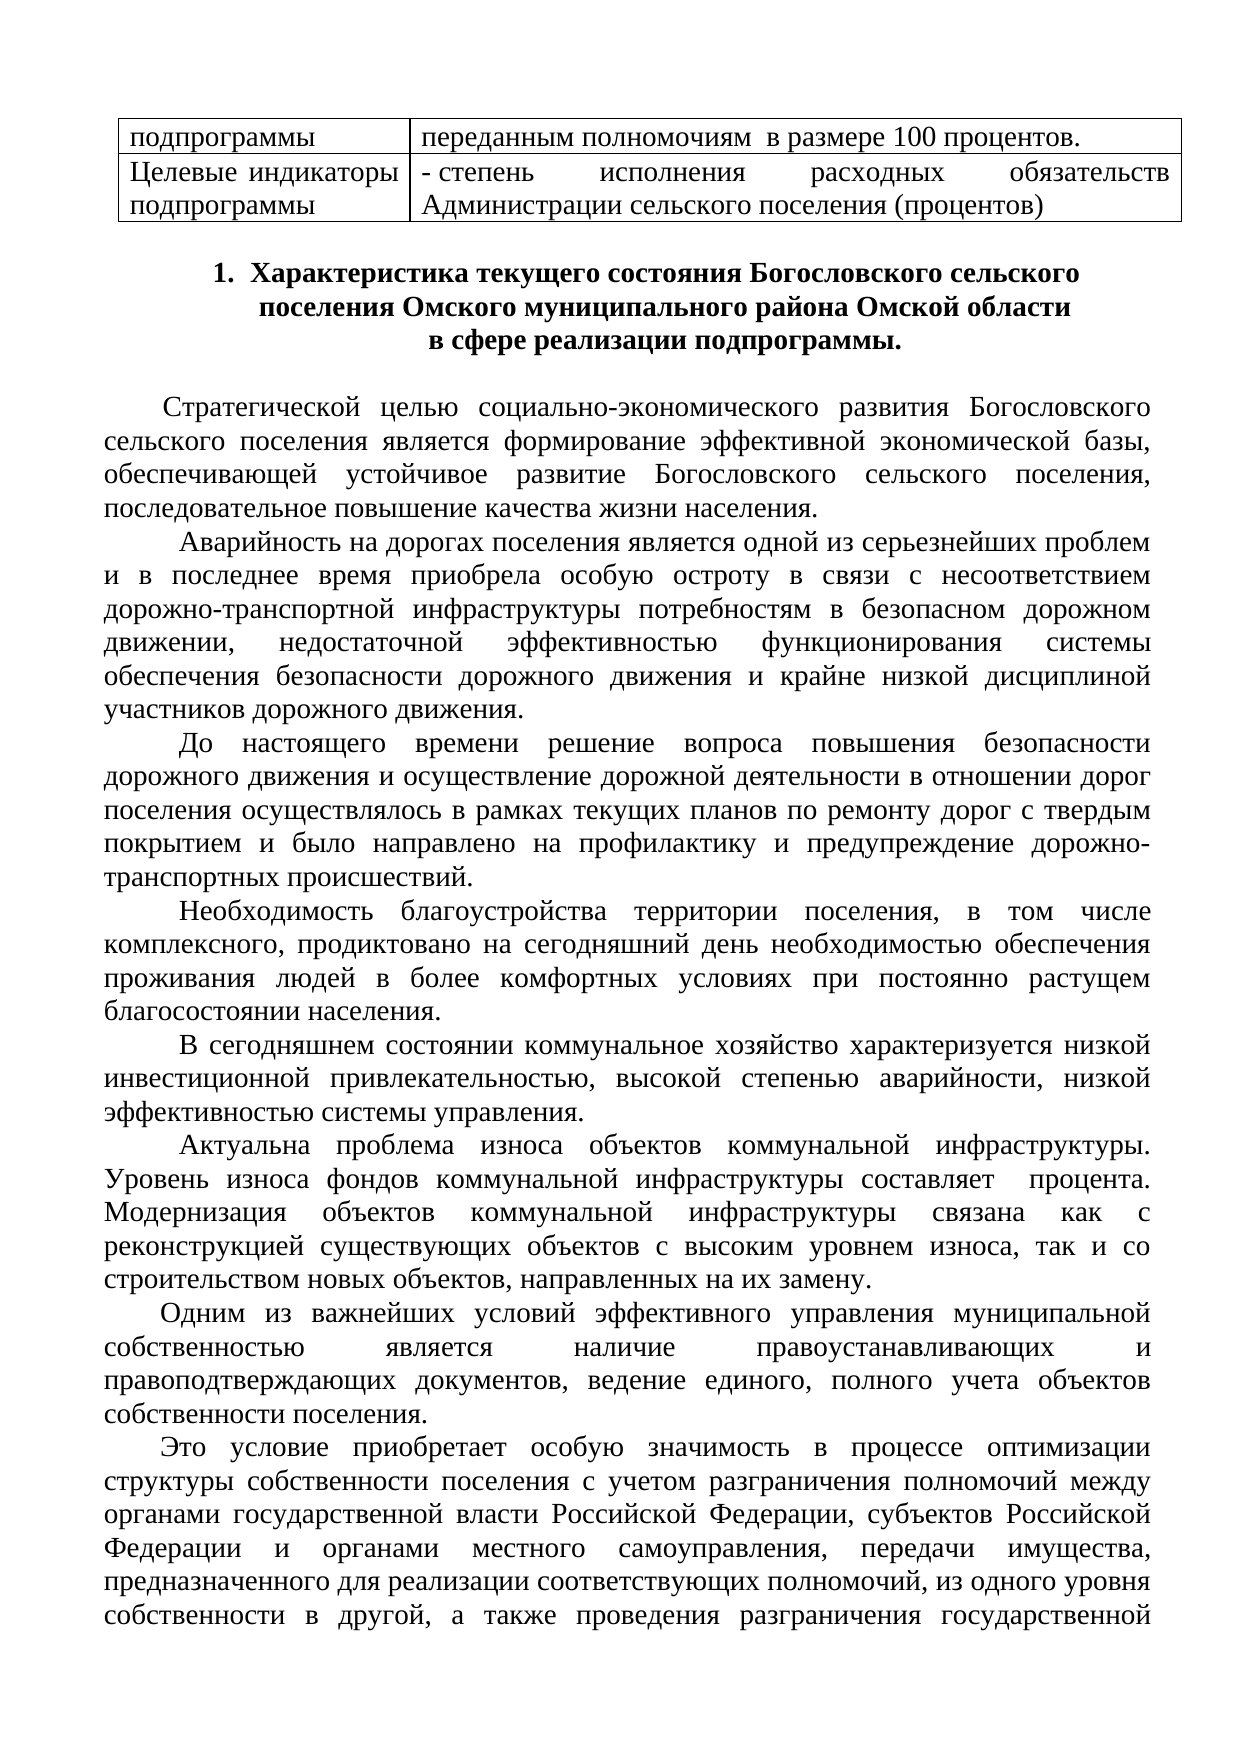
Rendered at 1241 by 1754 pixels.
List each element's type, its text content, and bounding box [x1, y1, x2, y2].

text в сфере реализации подпрограммы. [178, 322, 1152, 356]
text Аварийность на дорогах поселения является одной из серьезнейших проблем и в последнее время приобрела особую остроту в связи с несоответствием дорожно-транспортной инфраструктуры потребностям в безопасном дорожном движении, недостаточной эффективностью функционирования системы обеспечения безопасности дорожного движения и крайне низкой дисциплиной участников дорожного движения. [103, 524, 1152, 725]
table_cell - степень исполнения расходных обязательств Администрации сельского поселения (процентов) [411, 154, 1181, 221]
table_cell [119, 119, 409, 153]
list Характеристика текущего состояния Богословского сельского поселения Омского муниципального района Омской области [141, 255, 1152, 322]
table_cell Целевые индикаторы подпрограммы [119, 154, 409, 221]
text Необходимость благоустройства территории поселения, в том числе комплексного, продиктовано на сегодняшний день необходимостью обеспечения проживания людей в более комфортных условиях при постоянно растущем благосостоянии населения. [103, 893, 1152, 1027]
text Стратегической целью социально-экономического развития Богословского сельского поселения является формирование эффективной экономической базы, обеспечивающей устойчивое развитие Богословского сельского поселения, последовательное повышение качества жизни населения. [103, 389, 1152, 524]
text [103, 1429, 1152, 1631]
text В сегодняшнем состоянии коммунальное хозяйство характеризуется низкой инвестиционной привлекательностью, высокой степенью аварийности, низкой эффективностью системы управления. [103, 1027, 1152, 1127]
text До настоящего времени решение вопроса повышения безопасности дорожного движения и осуществление дорожной деятельности в отношении дорог поселения осуществлялось в рамках текущих планов по ремонту дорог с твердым покрытием и было направлено на профилактику и предупреждение дорожно-транспортных происшествий. [103, 725, 1152, 893]
text Актуальна проблема износа объектов коммунальной инфраструктуры. Уровень износа фондов коммунальной инфраструктуры составляет процента. Модернизация объектов коммунальной инфраструктуры связана как с реконструкцией существующих объектов с высоким уровнем износа, так и со строительством новых объектов, направленных на их замену. [103, 1127, 1152, 1295]
text Одним из важнейших условий эффективного управления муниципальной собственностью является наличие правоустанавливающих и правоподтверждающих документов, ведение единого, полного учета объектов собственности поселения. [103, 1295, 1152, 1429]
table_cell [411, 119, 1181, 153]
